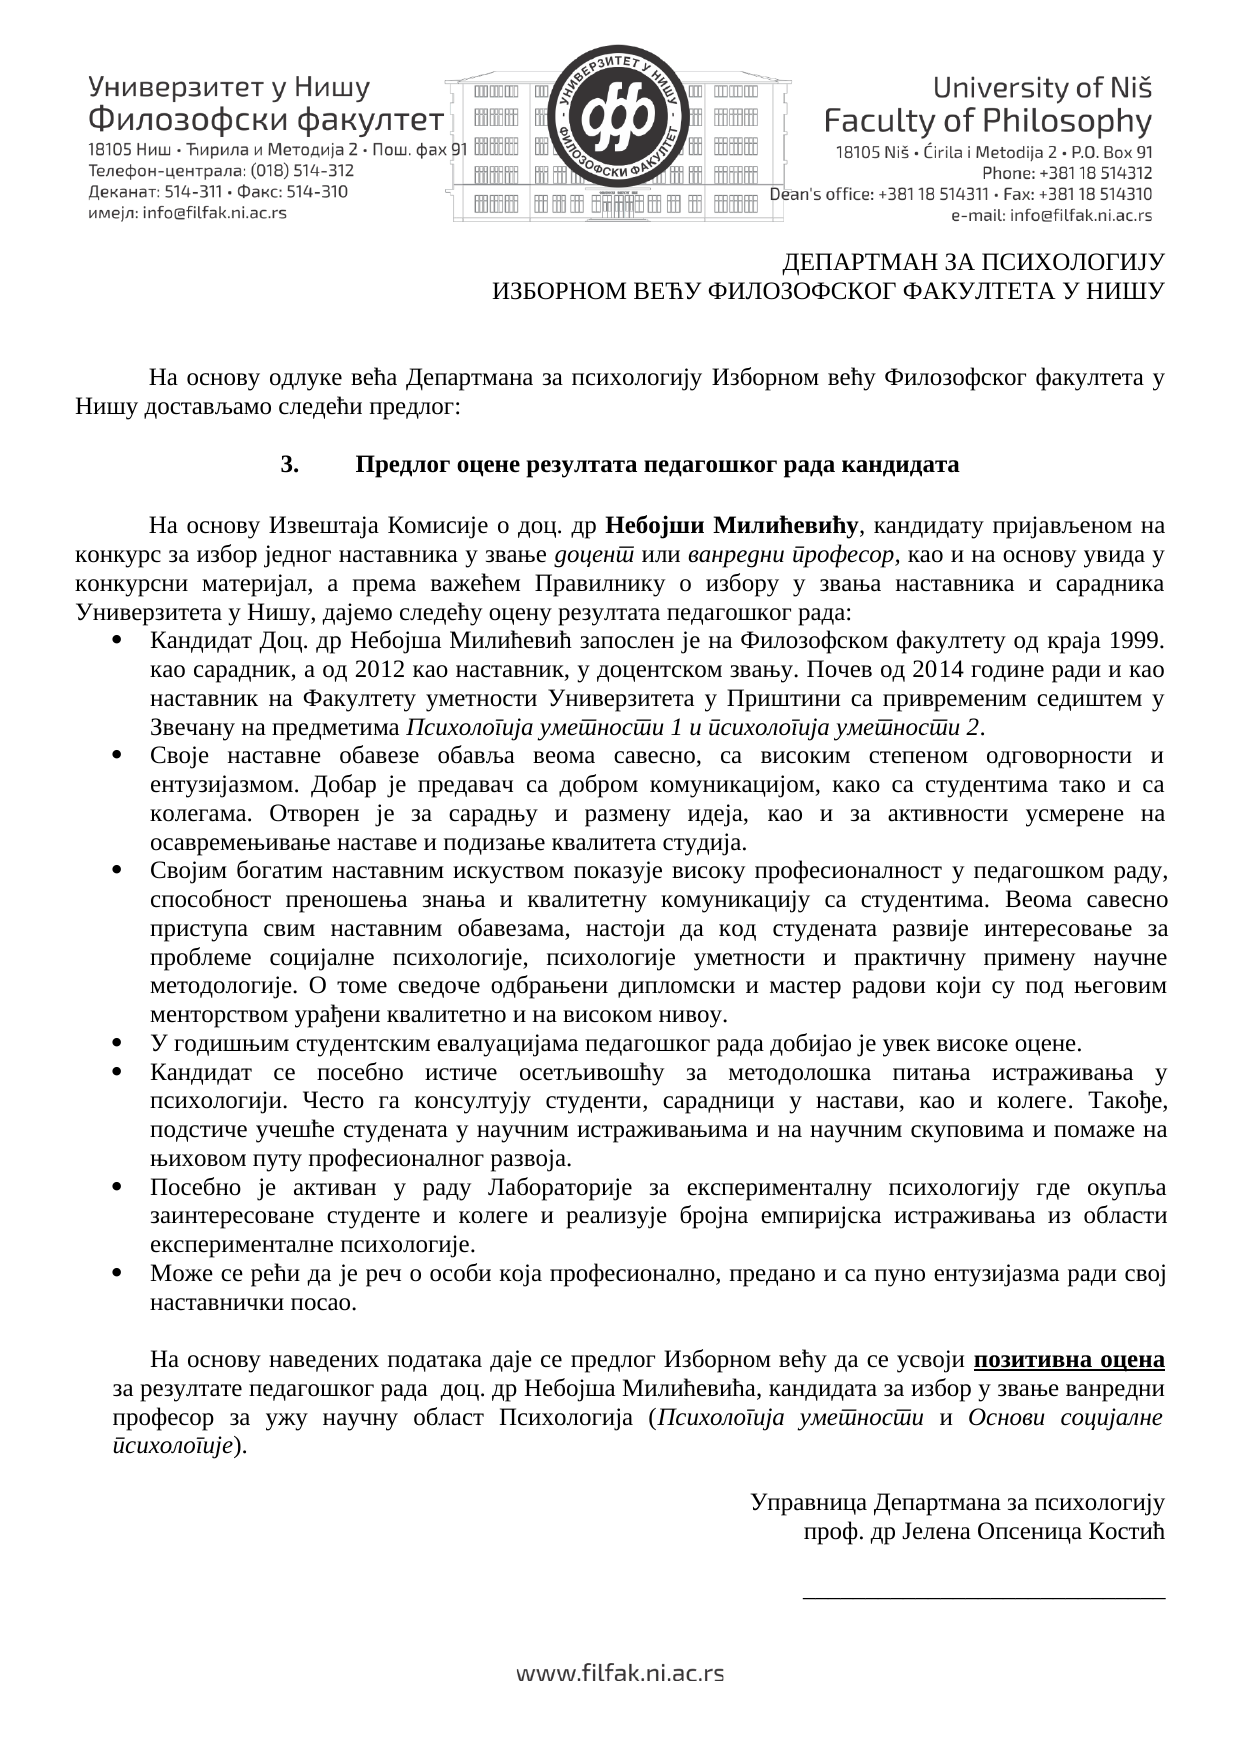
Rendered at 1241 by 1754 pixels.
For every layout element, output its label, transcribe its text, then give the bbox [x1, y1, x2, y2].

picture [516, 1663, 724, 1681]
list Својим богатим наставним искуством показује високу професионалност у педагошком раду, способност преношења знања и квалитетну комуникацију са студентима. Веома савесно приступа свим наставним обавезама, настоји да код студената развије интересовање за проблеме социјалне психологије, психологије уметности и практичну примену научне методологије. О томе сведоче одбрањени дипломски и мастер радови који су под његовим менторством урађени квалитетно и на високом нивоу. [112, 856, 1168, 1028]
text ИЗБОРНОМ ВЕЋУ ФИЛОЗОФСКОГ ФАКУЛТЕТА У НИШУ [75, 276, 1165, 305]
picture [88, 44, 1152, 222]
text 3. Предлог оцене резултата педагошког рада кандидата [75, 449, 1165, 477]
list Кандидат се посебно истиче осетљивошћу за методолошка питања истраживања у психологији. Често га консултују студенти, сарадници у настави, као и колеге. Такође, подстиче учешће студената у научним истраживањима и на научним скуповима и помаже на њиховом путу професионалног развоја. [112, 1057, 1168, 1172]
list Може се рећи да је реч о особи која професионално, предано и са пуно ентузијазма ради свој наставнички посао. [112, 1258, 1168, 1316]
list Посебно је активан у раду Лабораторије за експерименталну психологију где окупља заинтересоване студенте и колеге и реализује бројна емпиријска истраживања из области експерименталне психологије. [112, 1172, 1168, 1258]
list Своје наставне обавезе обавља веома савесно, са високим степеном одговорности и ентузијазмом. Добар је предавач са добром комуникацијом, како са студентима тако и са колегама. Отворен је за сарадњу и размену идеја, као и за активности усмерене на осавремењивање наставе и подизање квалитета студија. [112, 741, 1165, 856]
text _____________________________ [75, 1573, 1165, 1602]
list Кандидат Доц. др Небојша Милићевић запослен је на Филозофском факултету од краја 1999. као сарадник, а од 2012 као наставник, у доцентском звању. Почев од 2014 године ради и као наставник на Факултету уметности Универзитета у Приштини са привременим седиштем у Звечану на предметима Психологија уметности 1 и психологија уметности 2. [112, 626, 1165, 741]
text На основу наведених података даје се предлог Изборном већу да се усвоји позитивна оцена за резултате педагошког рада доц. др Небојша Милићевића, кандидата за избор у звање ванредни професор за ужу научну област Психологија (Психологија уметности и Основи социјалне психологије). [112, 1344, 1165, 1459]
text проф. др Јелена Опсеница Костић [75, 1516, 1165, 1545]
text Управница Департмана за психологију [75, 1487, 1165, 1516]
text ДЕПАРТМАН ЗА ПСИХОЛОГИЈУ [75, 247, 1165, 276]
text На основу одлуке већа Департмана за психологију Изборном већу Филозофског факултета у Нишу достављамо следећи предлог: [75, 362, 1165, 420]
list У годишњим студентским евалуацијама педагошког рада добијао је увек високе оцене. [112, 1028, 1168, 1057]
text На основу Извештаја Комисије о доц. др Небојши Милићевићу, кандидату пријављеном на конкурс за избор једног наставника у звање доцент или ванредни професор, као и на основу увида у конкурсни материјал, а према важећем Правилнику о избору у звања наставника и сарадника Универзитета у Нишу, дајемо следећу оцену резултата педагошког рада: [75, 511, 1165, 626]
